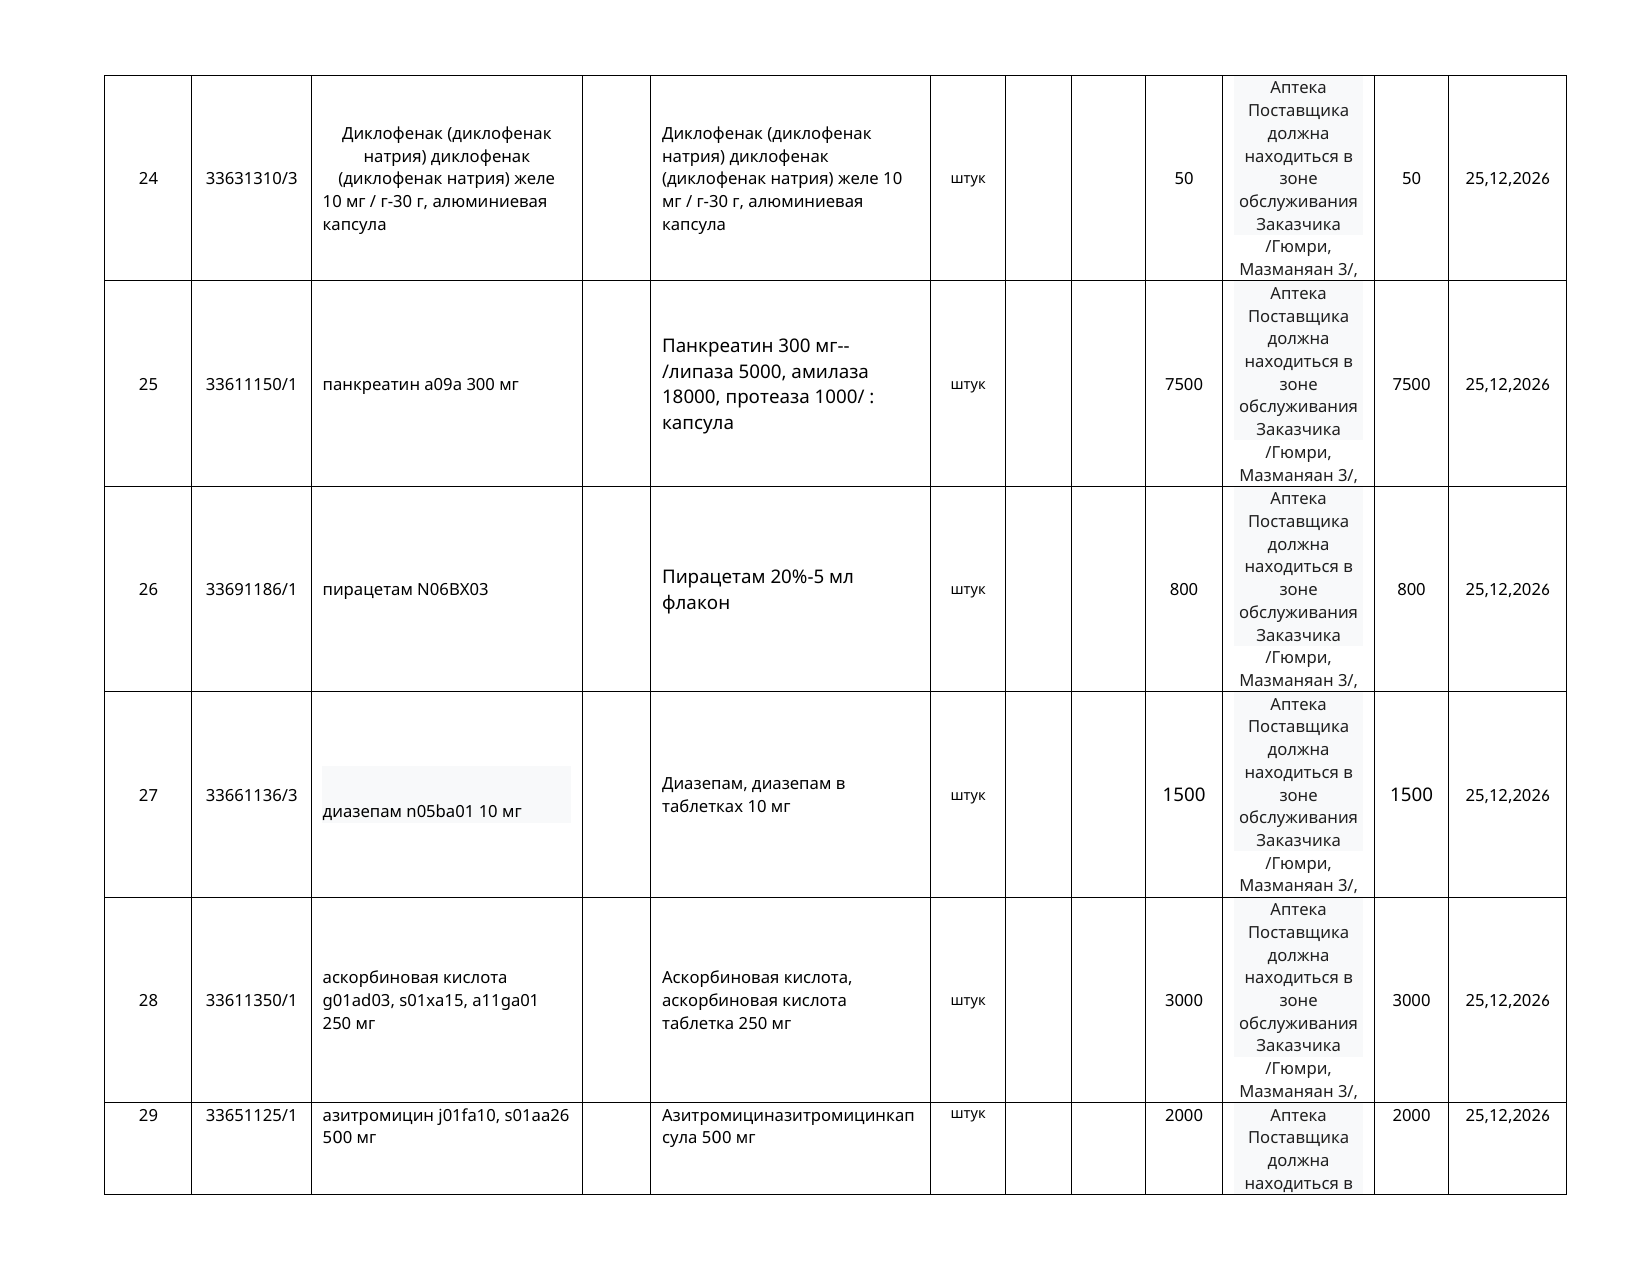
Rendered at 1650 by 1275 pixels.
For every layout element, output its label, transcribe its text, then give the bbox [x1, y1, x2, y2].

table_cell 33691186/1 [192, 487, 311, 691]
table_cell 800 [1146, 487, 1222, 691]
table_cell 26 [105, 487, 191, 691]
table_cell 7500 [1146, 281, 1222, 486]
table_cell аскорбиновая кислота g01ad03, s01xa15, a11ga01 250 мг [312, 898, 582, 1102]
table_cell Аптека Поставщика должна находиться в зоне обслуживания Заказчика /Гюмри, Мазманяан 3/, [1223, 692, 1374, 897]
table_cell [583, 1103, 650, 1194]
table_cell штук [931, 692, 1005, 897]
table_cell [583, 487, 650, 691]
table_cell пирацетам N06BX03 [312, 487, 582, 691]
table_cell [1006, 692, 1071, 897]
table_cell 25,12,2026 [1449, 692, 1566, 897]
table_cell [1006, 1103, 1071, 1194]
table_cell 800 [1375, 487, 1448, 691]
table_cell штук [931, 1103, 1005, 1194]
table_cell 2000 [1375, 1103, 1448, 1194]
table_cell штук [931, 281, 1005, 486]
table_cell 33651125/1 [192, 1103, 311, 1194]
table_cell 50 [1146, 76, 1222, 280]
table_cell Пирацетам 20%-5 мл флакон [651, 487, 930, 691]
table_cell [1072, 281, 1145, 486]
table_cell [583, 76, 650, 280]
table_cell 25,12,2026 [1449, 281, 1566, 486]
table_cell штук [931, 487, 1005, 691]
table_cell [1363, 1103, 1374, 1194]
table_cell 25,12,2026 [1449, 1103, 1566, 1194]
table_cell панкреатин а09а 300 мг [312, 281, 582, 486]
table_cell Панкреатин 300 мг-- /липаза 5000, амилаза 18000, протеаза 1000/ : капсула [651, 281, 930, 486]
table_cell Диазепам, диазепам в таблетках 10 мг [651, 692, 930, 897]
table_cell Аскорбиновая кислота, аскорбиновая кислота таблетка 250 мг [651, 898, 930, 1102]
table_cell диазепам n05ba01 10 мг [312, 692, 582, 897]
table_cell 2000 [1146, 1103, 1222, 1194]
table_cell Диклофенак (диклофенак натрия) диклофенак (диклофенак натрия) желе 10 мг / г-30 г, алюминиевая капсула [312, 76, 582, 280]
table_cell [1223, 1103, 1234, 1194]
table_cell [1006, 281, 1071, 486]
table_cell 33611150/1 [192, 281, 311, 486]
table_cell 25,12,2026 [1449, 76, 1566, 280]
table_cell 33661136/3 [192, 692, 311, 897]
table_cell [1072, 898, 1145, 1102]
table_cell 25,12,2026 [1449, 487, 1566, 691]
table_cell 7500 [1375, 281, 1448, 486]
table_cell [1006, 487, 1071, 691]
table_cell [651, 1103, 930, 1194]
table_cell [1223, 76, 1374, 280]
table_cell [312, 1103, 582, 1194]
table_cell 3000 [1375, 898, 1448, 1102]
table_cell штук [931, 898, 1005, 1102]
table_cell [1072, 76, 1145, 280]
table_cell 33631310/3 [192, 76, 311, 280]
table_cell Диклофенак (диклофенак натрия) диклофенак (диклофенак натрия) желе 10 мг / г-30 г, алюминиевая капсула [651, 76, 930, 280]
table_cell [1072, 1103, 1145, 1194]
table_cell [583, 898, 650, 1102]
table_cell [583, 281, 650, 486]
table_cell 25 [105, 281, 191, 486]
table_cell [583, 692, 650, 897]
table_cell 28 [105, 898, 191, 1102]
table_cell [1006, 898, 1071, 1102]
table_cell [1223, 898, 1374, 1102]
table_cell 1500 [1375, 692, 1448, 897]
table_cell 24 [105, 76, 191, 280]
table_cell 1500 [1146, 692, 1222, 897]
table_cell 50 [1375, 76, 1448, 280]
table_cell 3000 [1146, 898, 1222, 1102]
table_cell [1072, 692, 1145, 897]
table_cell 27 [105, 692, 191, 897]
table_cell штук [931, 76, 1005, 280]
table_cell 29 [105, 1103, 191, 1194]
table_cell 25,12,2026 [1449, 898, 1566, 1102]
table_cell Аптека Поставщика должна находиться в зоне обслуживания Заказчика /Гюмри, Мазманяан 3/, [1223, 487, 1374, 691]
table_cell [1072, 487, 1145, 691]
table_cell 33611350/1 [192, 898, 311, 1102]
table_cell [1006, 76, 1071, 280]
table_cell Аптека Поставщика должна находиться в зоне обслуживания Заказчика /Гюмри, Мазманяан 3/, [1223, 281, 1374, 486]
